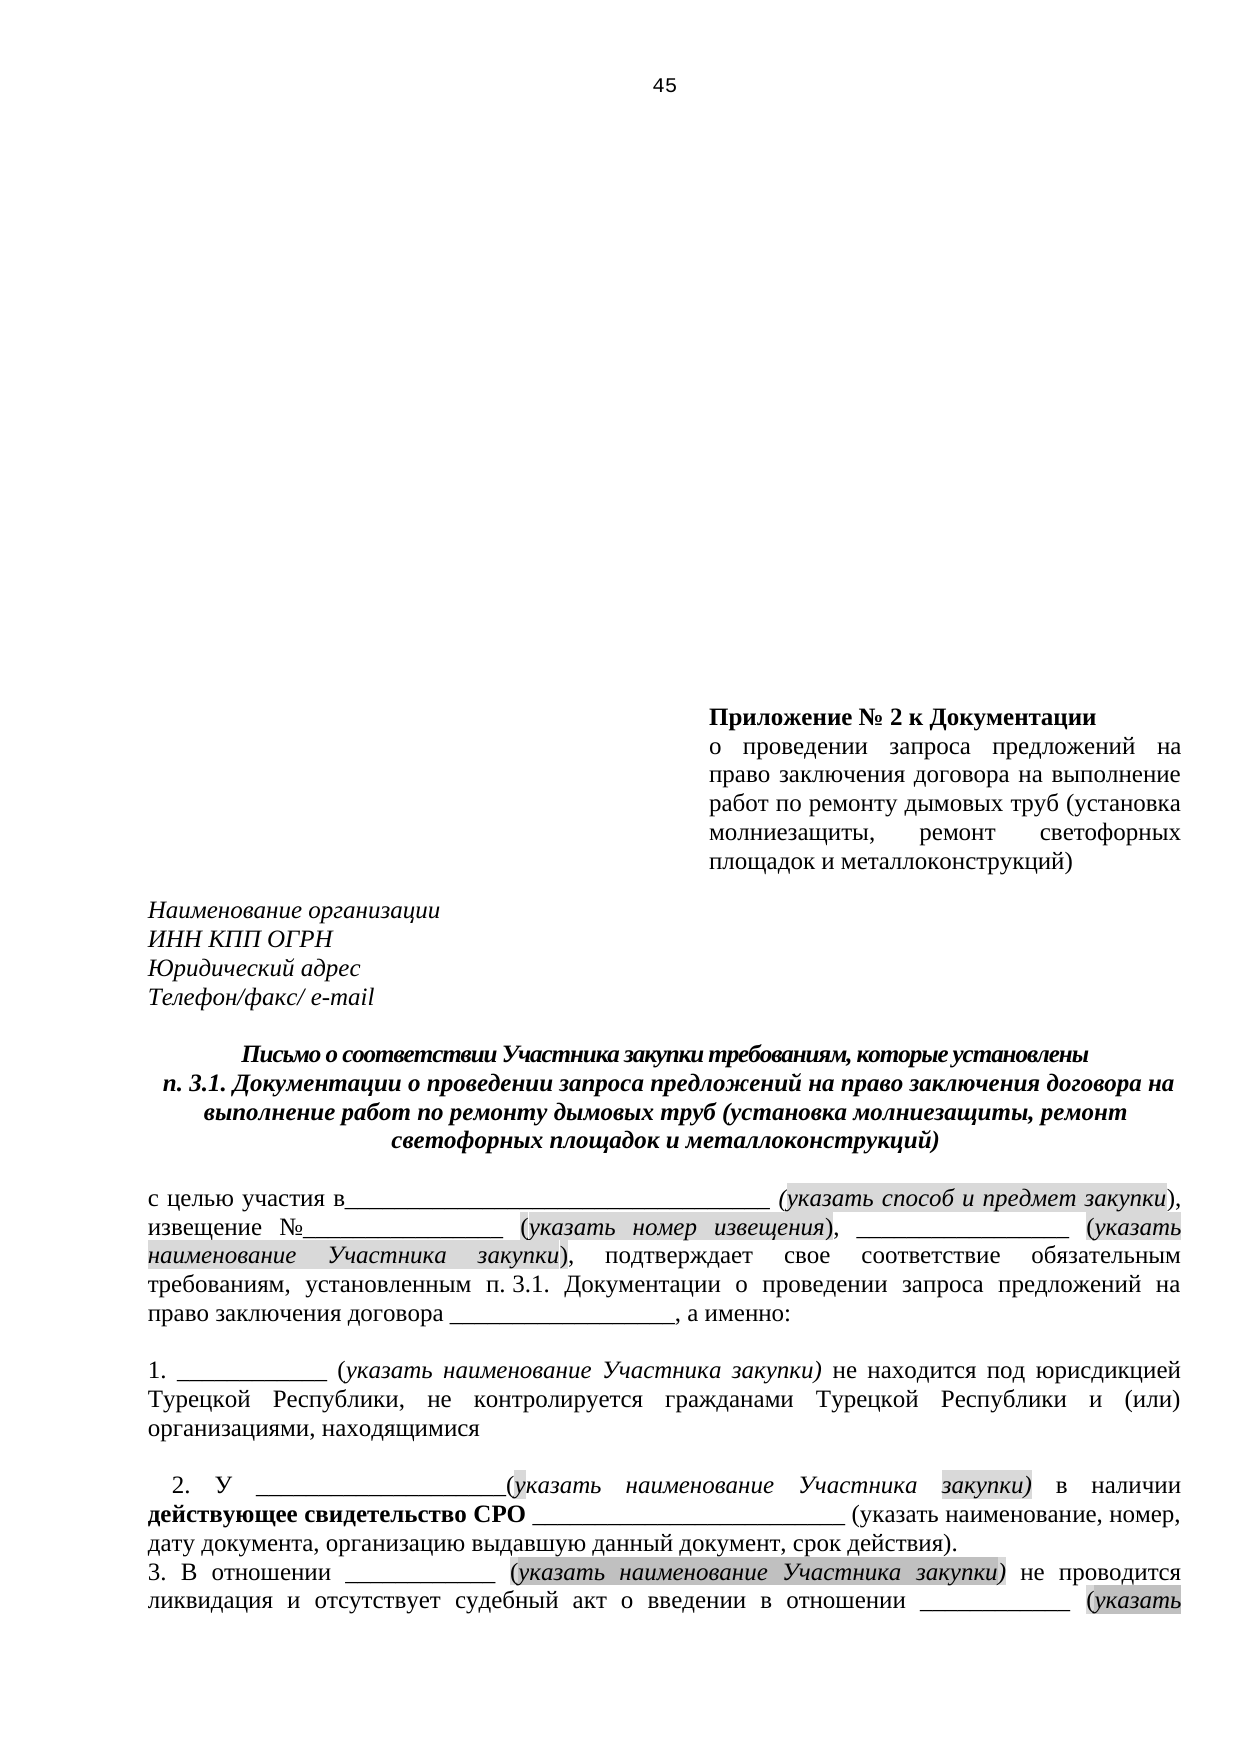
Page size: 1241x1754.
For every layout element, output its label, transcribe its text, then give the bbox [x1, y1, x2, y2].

subtitle Приложение № 2 к Документации [709, 702, 1181, 731]
text Телефон/факс/ e-mail [148, 982, 1181, 1010]
text с целью участия в__________________________________ (указать способ и предмет закупки), извещение №________________ (указать номер извещения), _________________ (указать наименование Участника закупки), подтверждает свое соответствие обязательным требованиям, установленным п. 3.1. Документации о проведении запроса предложений на право заключения договора __________________, а именно: [148, 1212, 1181, 1327]
text с целью участия в__________________________________ (указать способ и предмет закупки), извещение №________________ (указать номер извещения), _________________ (указать наименование Участника закупки), подтверждает свое соответствие обязательным требованиям, установленным п. 3.1. Документации о проведении запроса предложений на право заключения договора __________________, а именно: [148, 1183, 787, 1240]
text Письмо о соответствии Участника закупки требованиям, которые установлены [150, 1039, 1181, 1068]
text 1. ____________ (указать наименование Участника закупки) не находится под юрисдикцией Турецкой Республики, не контролируется гражданами Турецкой Республики и (или) организациями, находящимися [148, 1355, 1181, 1442]
text Юридический адрес [148, 953, 1181, 982]
text 2. У ____________________(указать наименование Участника закупки) в наличии действующее свидетельство СРО _________________________ (указать наименование, номер, дату документа, организацию выдавшую данный документ, срок действия). [148, 1470, 1181, 1557]
text ИНН КПП ОГРН [148, 924, 1181, 953]
text п. 3.1. Документации о проведении запроса предложений на право заключения договора на выполнение работ по ремонту дымовых труб (установка молниезащиты, ремонт светофорных площадок и металлоконструкций) [150, 1068, 1181, 1154]
text о проведении запроса предложений на право заключения договора на выполнение работ по ремонту дымовых труб (установка молниезащиты, ремонт светофорных площадок и металлоконструкций) [709, 731, 1181, 874]
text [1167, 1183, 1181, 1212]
text Наименование организации [148, 895, 1181, 924]
